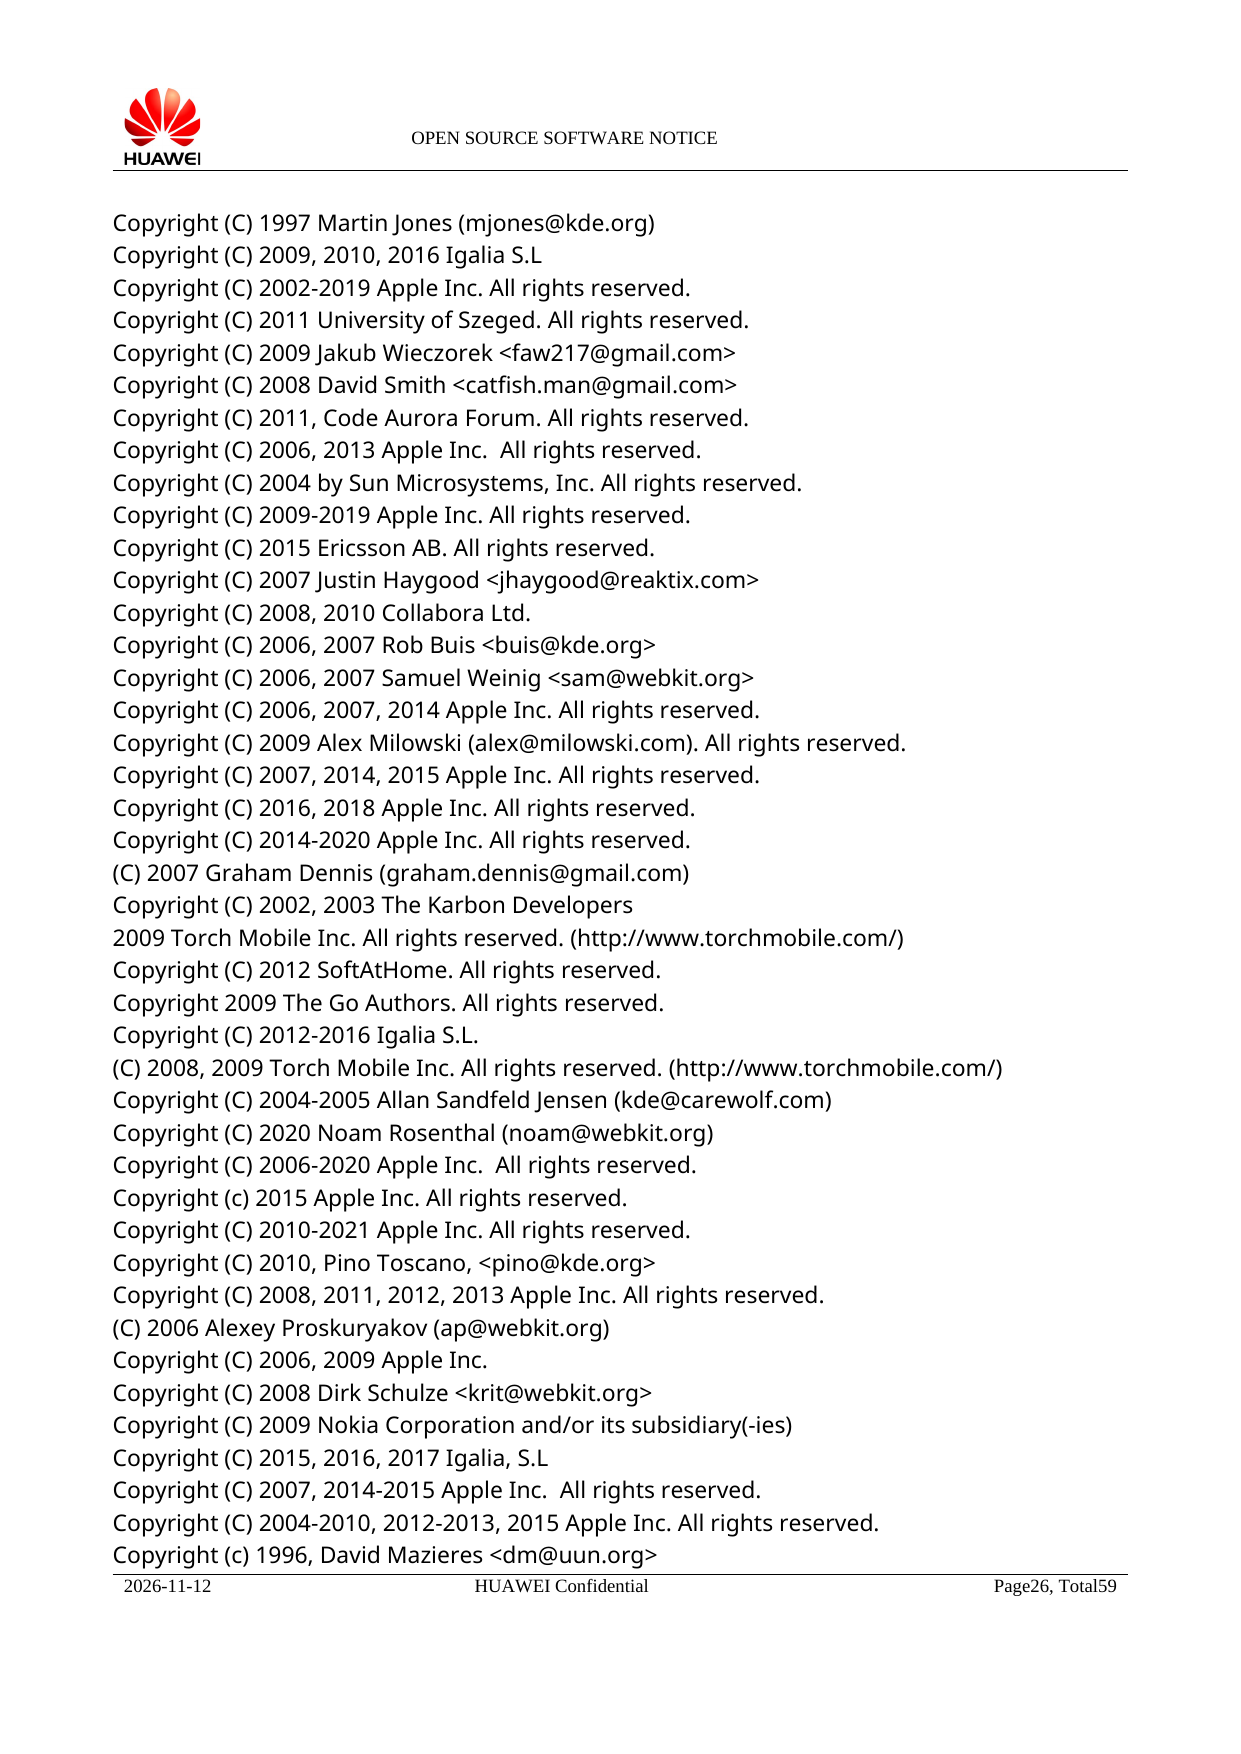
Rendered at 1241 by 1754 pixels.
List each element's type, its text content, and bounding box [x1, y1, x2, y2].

picture [124, 88, 201, 165]
